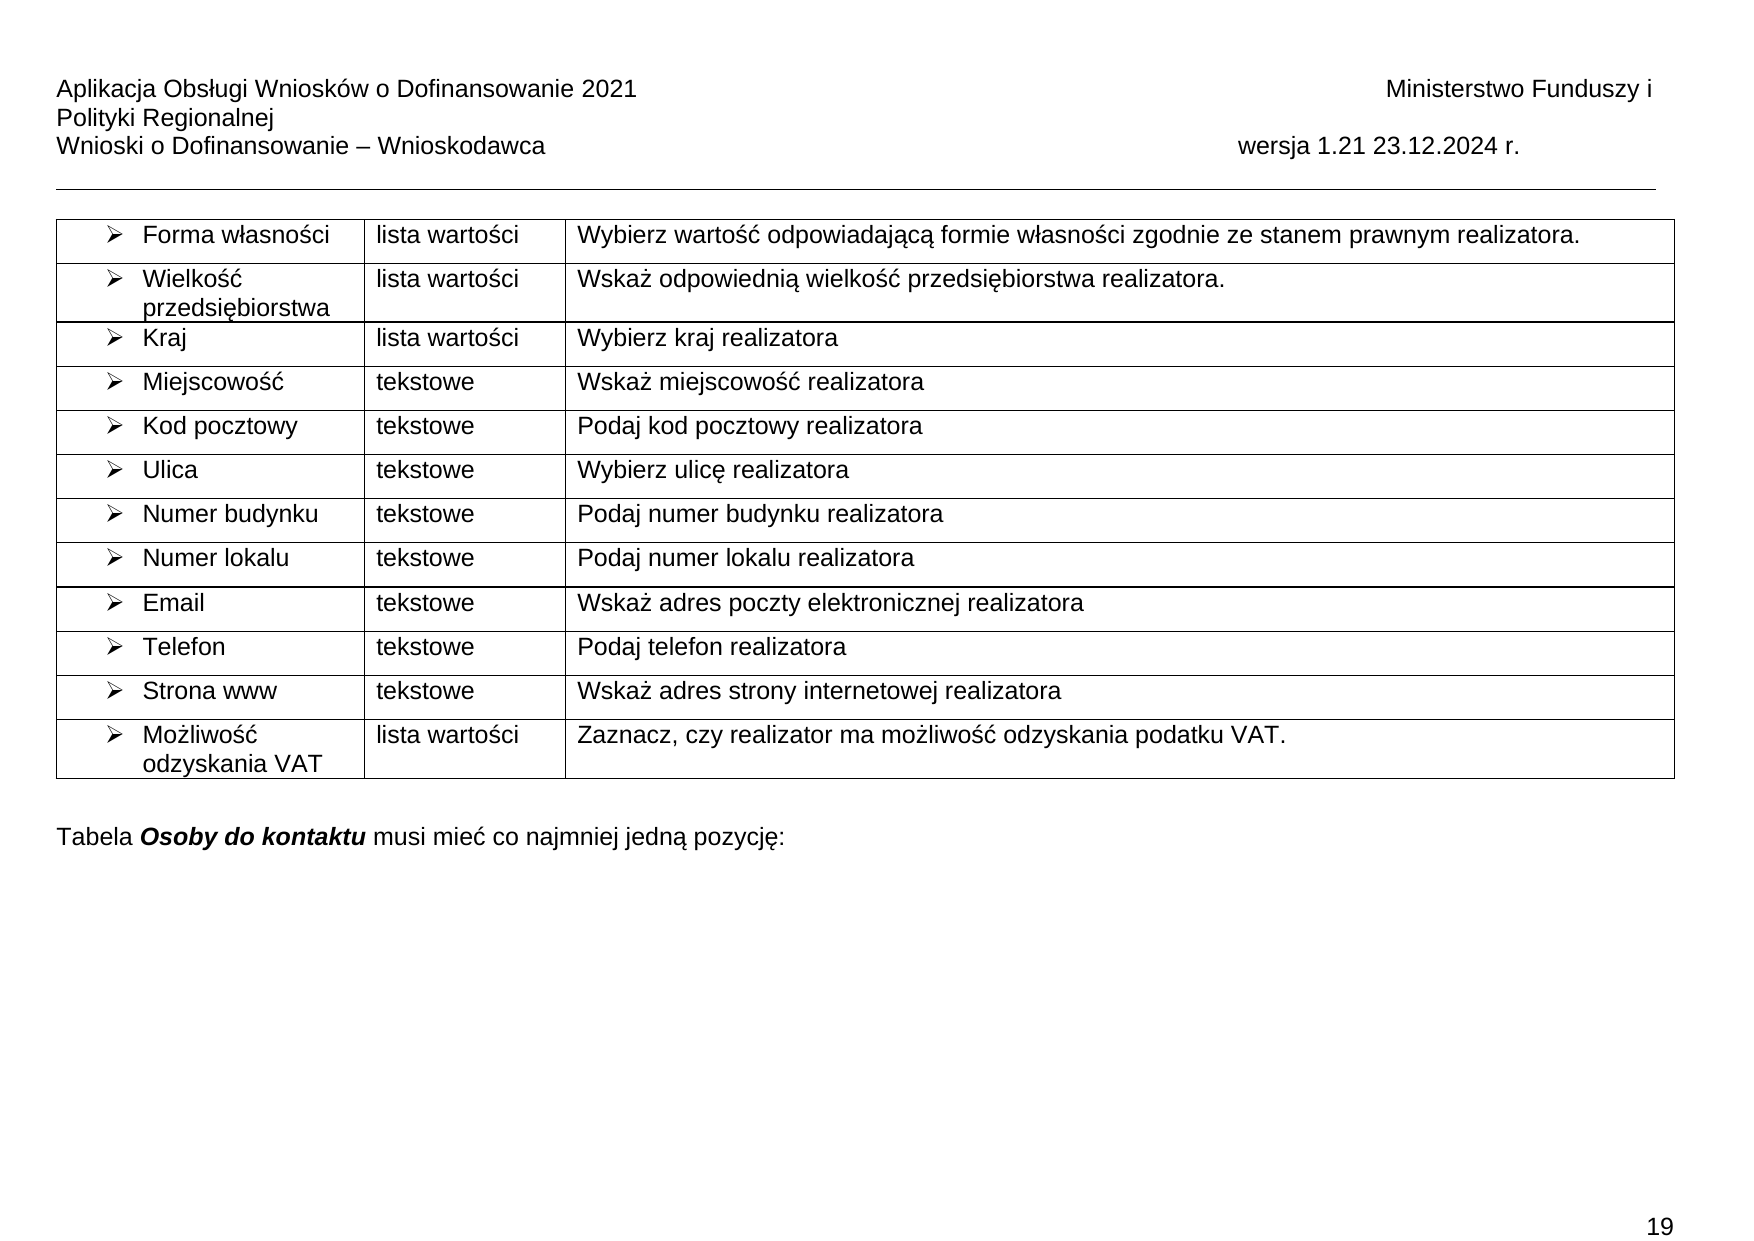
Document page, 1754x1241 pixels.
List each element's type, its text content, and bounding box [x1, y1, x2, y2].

table_cell Wybierz wartość odpowiadającą formie własności zgodnie ze stanem prawnym realizatora. [566, 220, 1674, 263]
table_cell Wskaż miejscowość realizatora [566, 367, 1674, 410]
table_cell Podaj kod pocztowy realizatora [566, 411, 1674, 454]
table_cell Wybierz kraj realizatora [566, 323, 1674, 366]
table_cell Wskaż adres strony internetowej realizatora [566, 676, 1674, 719]
table_cell Podaj numer budynku realizatora [566, 499, 1674, 542]
table_cell tekstowe [365, 499, 565, 542]
table_cell Zaznacz, czy realizator ma możliwość odzyskania podatku VAT. [566, 720, 1674, 778]
table_cell Kraj [57, 323, 364, 366]
table_cell tekstowe [365, 367, 565, 410]
table_cell Wybierz ulicę realizatora [566, 455, 1674, 498]
table_cell Podaj telefon realizatora [566, 632, 1674, 675]
table_cell tekstowe [365, 455, 565, 498]
table_cell tekstowe [365, 543, 565, 586]
table_cell Miejscowość [57, 367, 364, 410]
table_cell Numer budynku [57, 499, 364, 542]
table_cell Forma własności [57, 220, 364, 263]
table_cell Wskaż odpowiednią wielkość przedsiębiorstwa realizatora. [566, 264, 1674, 321]
table_cell tekstowe [365, 676, 565, 719]
table_cell Numer lokalu [57, 543, 364, 586]
table_cell Wielkość przedsiębiorstwa [57, 264, 364, 321]
table_cell Telefon [57, 632, 364, 675]
table_cell lista wartości [365, 323, 565, 366]
table_cell Podaj numer lokalu realizatora [566, 543, 1674, 586]
table_cell lista wartości [365, 264, 565, 321]
table_cell Email [57, 588, 364, 631]
text Tabela Osoby do kontaktu musi mieć co najmniej jedną pozycję: [56, 822, 1674, 851]
table_cell lista wartości [365, 720, 565, 778]
table_cell Możliwość odzyskania VAT [57, 720, 364, 778]
table_cell Strona www [57, 676, 364, 719]
table_cell tekstowe [365, 588, 565, 631]
table_cell lista wartości [365, 220, 565, 263]
table_cell Wskaż adres poczty elektronicznej realizatora [566, 588, 1674, 631]
table_cell tekstowe [365, 411, 565, 454]
table_cell Ulica [57, 455, 364, 498]
table_cell tekstowe [365, 632, 565, 675]
table_cell Kod pocztowy [57, 411, 364, 454]
